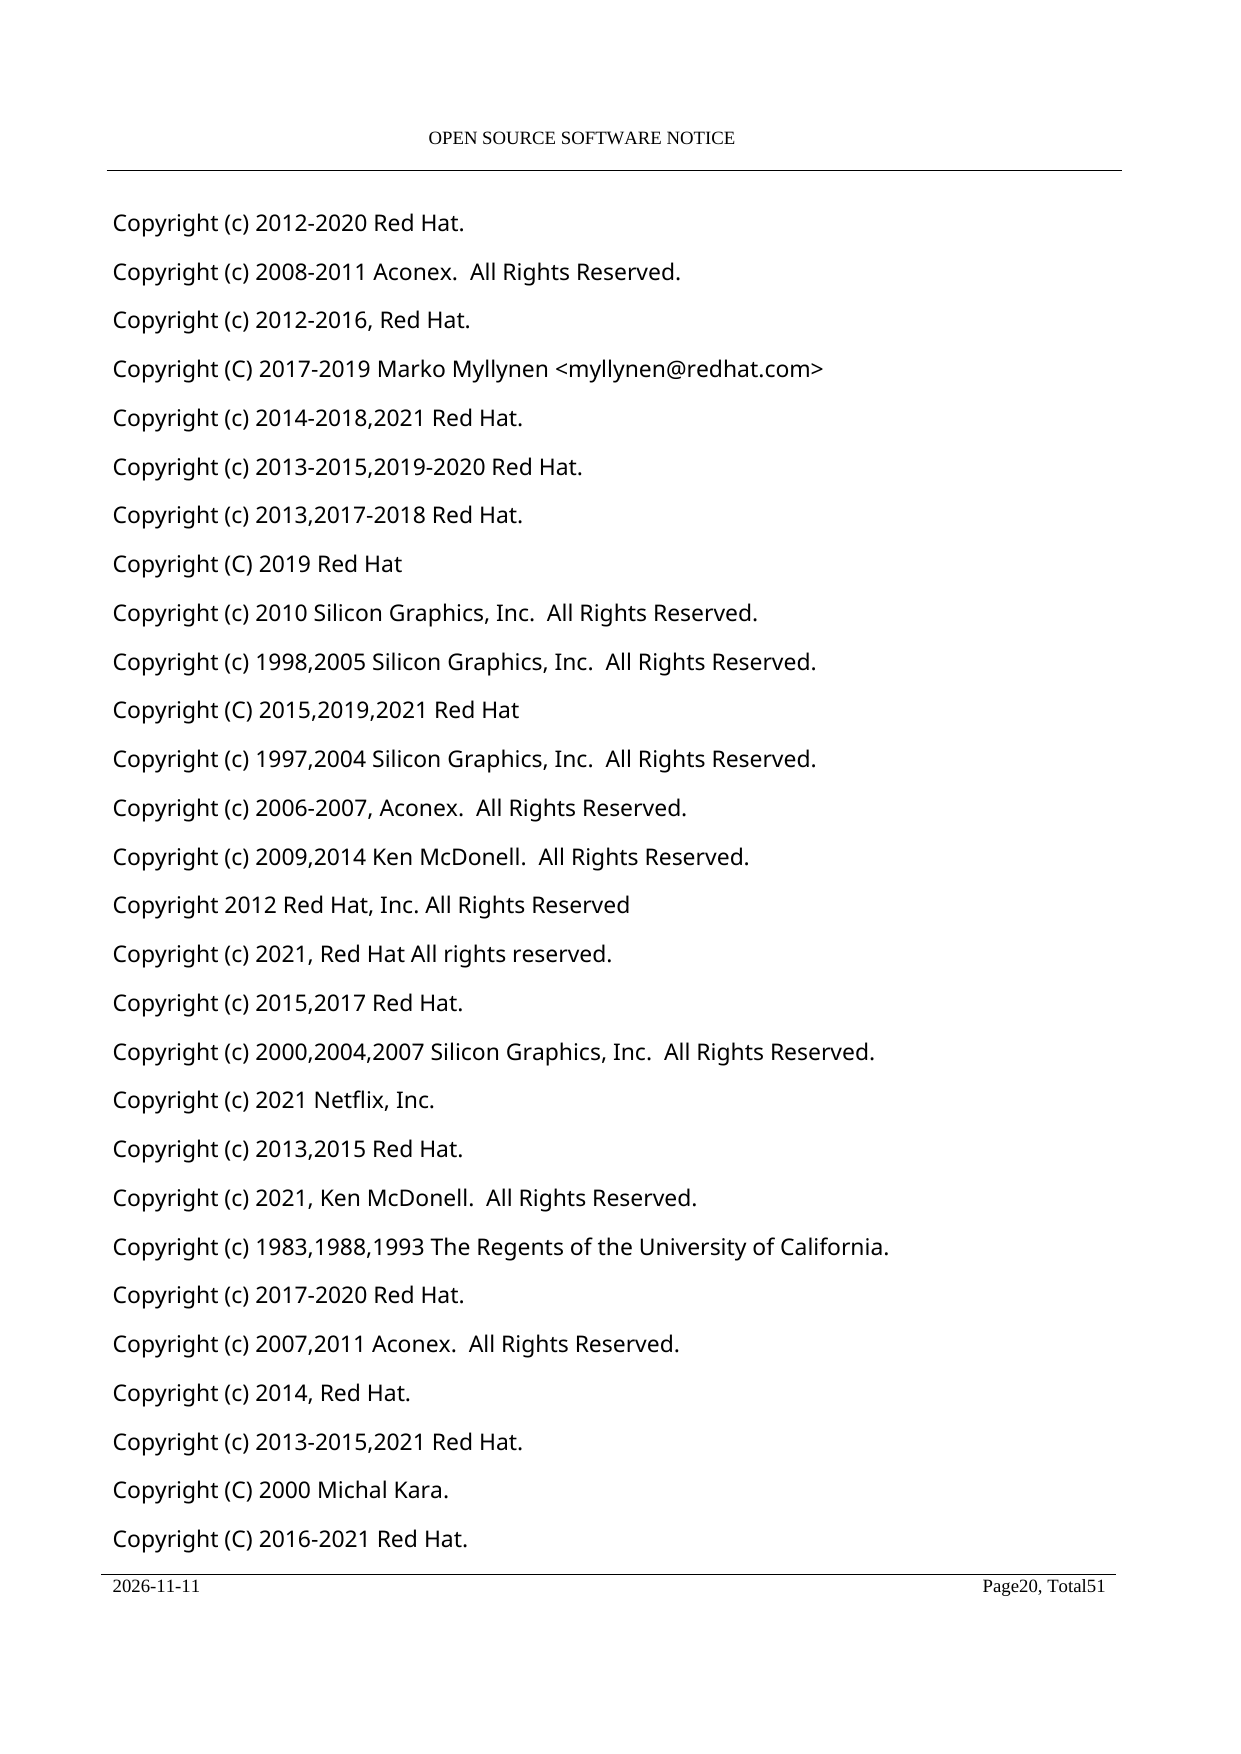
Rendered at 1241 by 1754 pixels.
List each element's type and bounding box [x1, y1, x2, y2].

text [112, 206, 1128, 1555]
